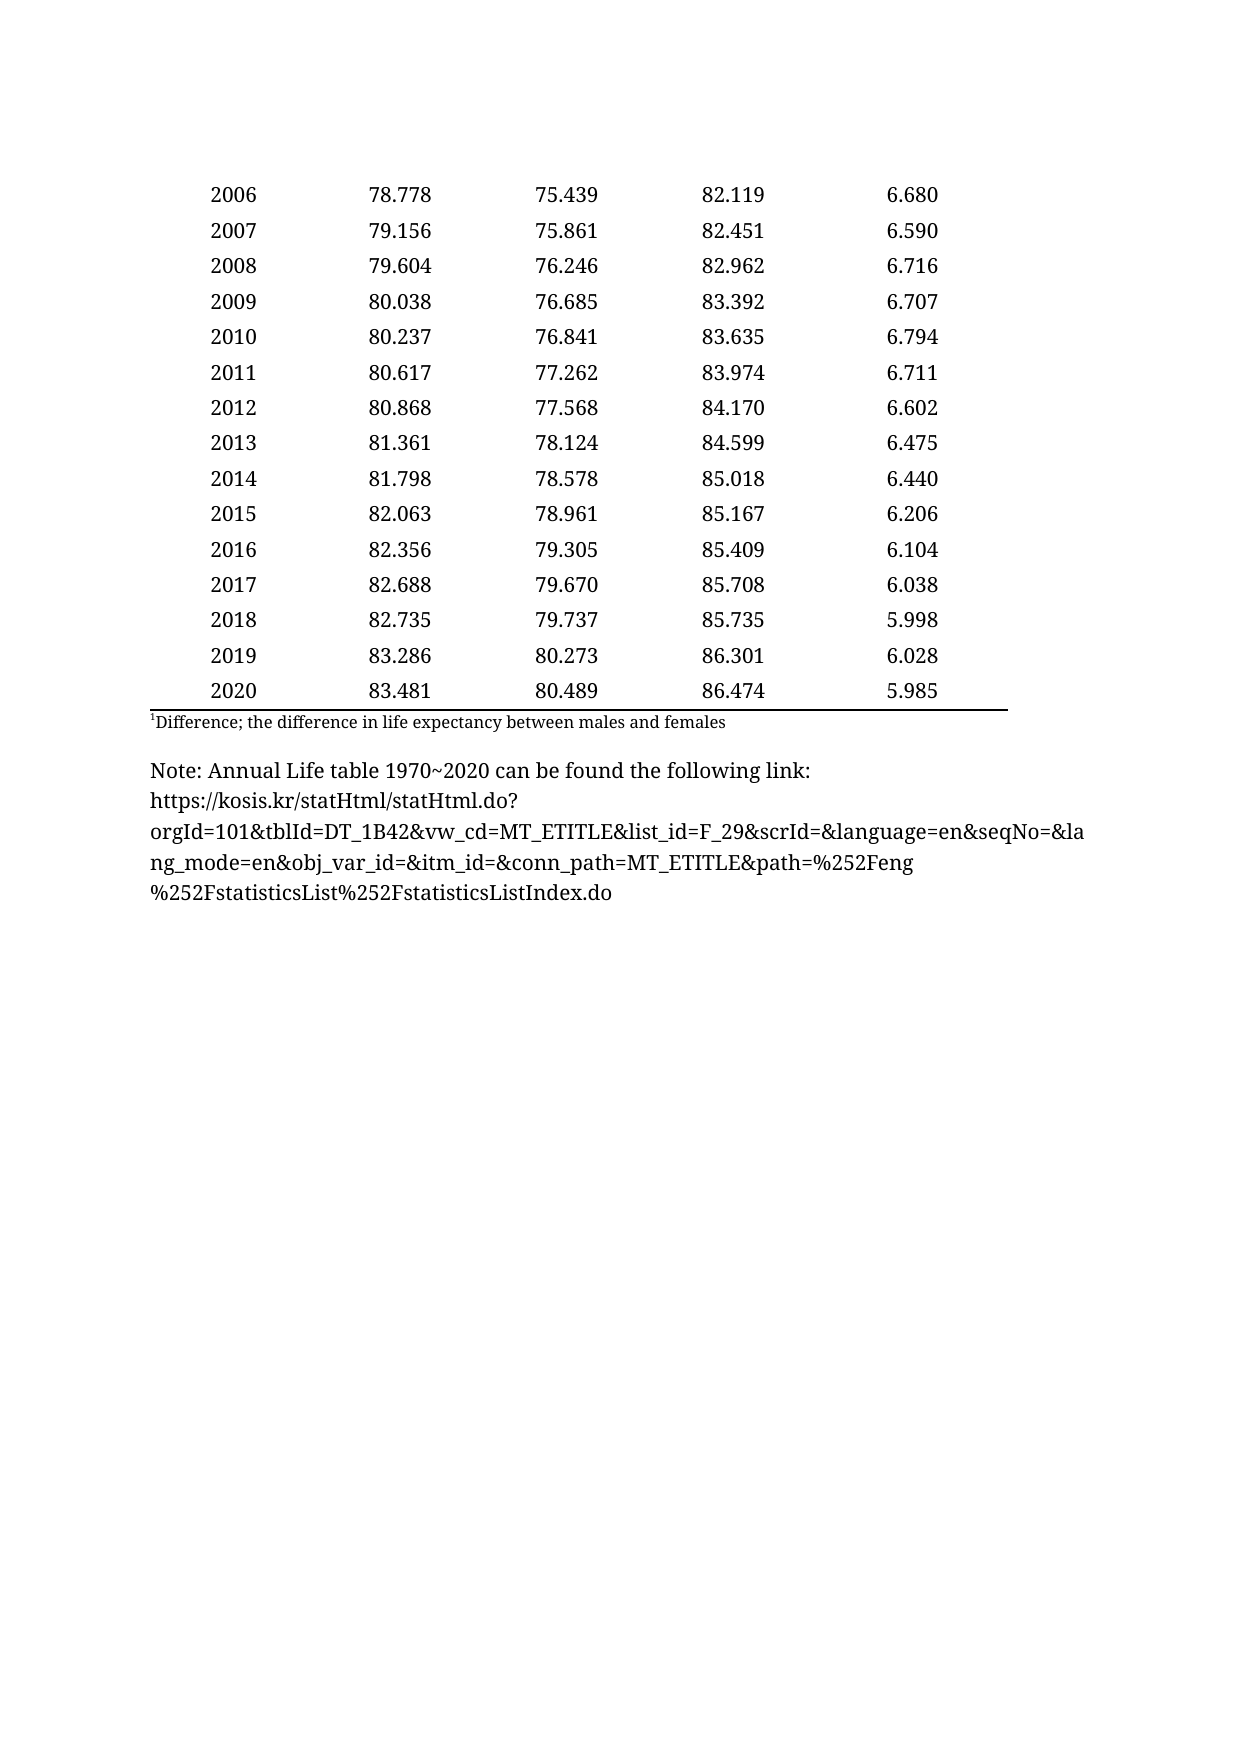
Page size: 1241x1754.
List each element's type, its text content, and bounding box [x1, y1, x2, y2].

table_cell 85.018 [650, 461, 817, 496]
table_cell 6.028 [817, 638, 1008, 673]
table_cell 84.599 [650, 425, 817, 461]
table_cell 76.246 [483, 248, 650, 283]
table_cell 6.104 [817, 531, 1008, 567]
text Note: Annual Life table 1970~2020 can be found the following link: https://kosis.kr/statHtml/statHtml.do?orgId=101&tblId=DT_1B42&vw_cd=MT_ETITLE&list_id=F_29&scrId=&language=en&seqNo=&lang_mode=en&obj_var_id=&itm_id=&conn_path=MT_ETITLE&path=%252Feng%252FstatisticsList%252FstatisticsListIndex.do [150, 756, 1090, 907]
table_cell 85.708 [650, 567, 817, 602]
table_cell 82.451 [650, 213, 817, 248]
table_cell 76.841 [483, 319, 650, 354]
table_cell 6.038 [817, 567, 1008, 602]
table_cell 82.356 [317, 531, 483, 567]
table_cell 82.063 [317, 496, 483, 531]
table_cell 83.392 [650, 284, 817, 319]
table_cell 80.038 [317, 284, 483, 319]
table_cell 82.962 [650, 248, 817, 283]
table_cell 6.707 [817, 284, 1008, 319]
table_cell 79.156 [317, 213, 483, 248]
table_cell 79.604 [317, 248, 483, 283]
table_cell 79.737 [483, 602, 650, 638]
table_cell 78.578 [483, 461, 650, 496]
table_cell 2007 [150, 213, 317, 248]
table_cell 78.778 [317, 177, 483, 213]
table_cell 2017 [150, 567, 317, 602]
table_cell 6.680 [817, 177, 1008, 213]
table_cell 2009 [150, 284, 317, 319]
table_cell 5.998 [817, 602, 1008, 638]
table_cell 80.237 [317, 319, 483, 354]
table_cell 2020 [150, 673, 317, 708]
table_cell 85.735 [650, 602, 817, 638]
table_cell 2015 [150, 496, 317, 531]
table_cell 6.590 [817, 213, 1008, 248]
table_cell 81.361 [317, 425, 483, 461]
table_cell 83.974 [650, 354, 817, 390]
table_cell 83.635 [650, 319, 817, 354]
table_cell 2014 [150, 461, 317, 496]
table_cell 5.985 [817, 673, 1008, 708]
table_cell 6.716 [817, 248, 1008, 283]
table_cell 76.685 [483, 284, 650, 319]
table_cell 80.617 [317, 354, 483, 390]
table_cell 2006 [150, 177, 317, 213]
table_cell 2013 [150, 425, 317, 461]
table_cell 79.670 [483, 567, 650, 602]
table_cell 83.286 [317, 638, 483, 673]
table_cell 82.688 [317, 567, 483, 602]
table_cell 81.798 [317, 461, 483, 496]
table_cell 6.206 [817, 496, 1008, 531]
text 1Difference; the difference in life expectancy between males and females [150, 711, 1090, 733]
table_cell 6.440 [817, 461, 1008, 496]
table_cell 2018 [150, 602, 317, 638]
table_cell 78.961 [483, 496, 650, 531]
table_cell 86.301 [650, 638, 817, 673]
table_cell 6.475 [817, 425, 1008, 461]
table_cell 80.868 [317, 390, 483, 425]
table_cell 83.481 [317, 673, 483, 708]
table_cell 2011 [150, 354, 317, 390]
table_cell 6.602 [817, 390, 1008, 425]
table_cell 77.568 [483, 390, 650, 425]
table_cell 80.489 [483, 673, 650, 708]
table_cell 2008 [150, 248, 317, 283]
table_cell 84.170 [650, 390, 817, 425]
table_cell 2012 [150, 390, 317, 425]
table_cell 82.119 [650, 177, 817, 213]
table_cell 80.273 [483, 638, 650, 673]
table_cell 2010 [150, 319, 317, 354]
table_cell 86.474 [650, 673, 817, 708]
table_cell 2019 [150, 638, 317, 673]
table_cell 75.861 [483, 213, 650, 248]
table_cell 6.711 [817, 354, 1008, 390]
table_cell 82.735 [317, 602, 483, 638]
table_cell 78.124 [483, 425, 650, 461]
table_cell 79.305 [483, 531, 650, 567]
table_cell 85.409 [650, 531, 817, 567]
table_cell 75.439 [483, 177, 650, 213]
table_cell 6.794 [817, 319, 1008, 354]
table_cell 77.262 [483, 354, 650, 390]
table_cell 2016 [150, 531, 317, 567]
table_cell 85.167 [650, 496, 817, 531]
